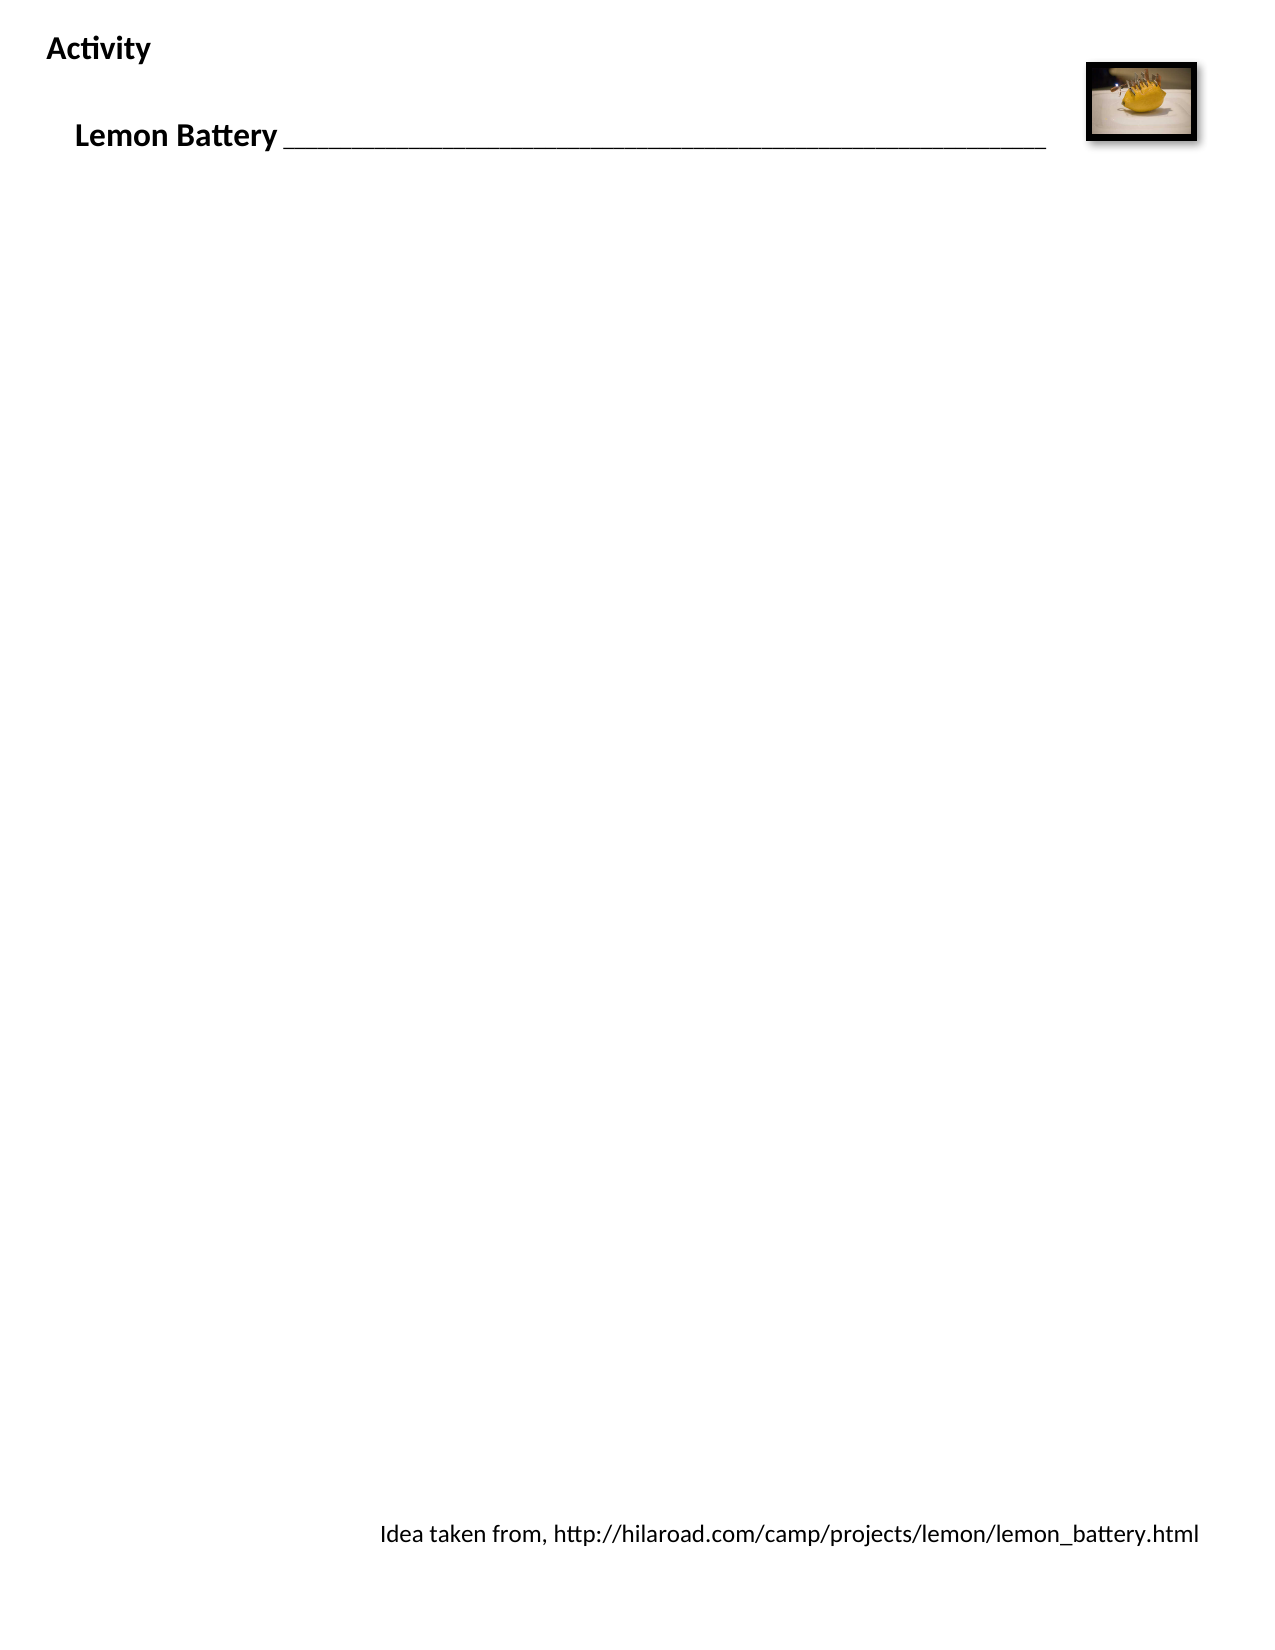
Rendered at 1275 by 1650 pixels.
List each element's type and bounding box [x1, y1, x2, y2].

picture [1092, 68, 1191, 134]
